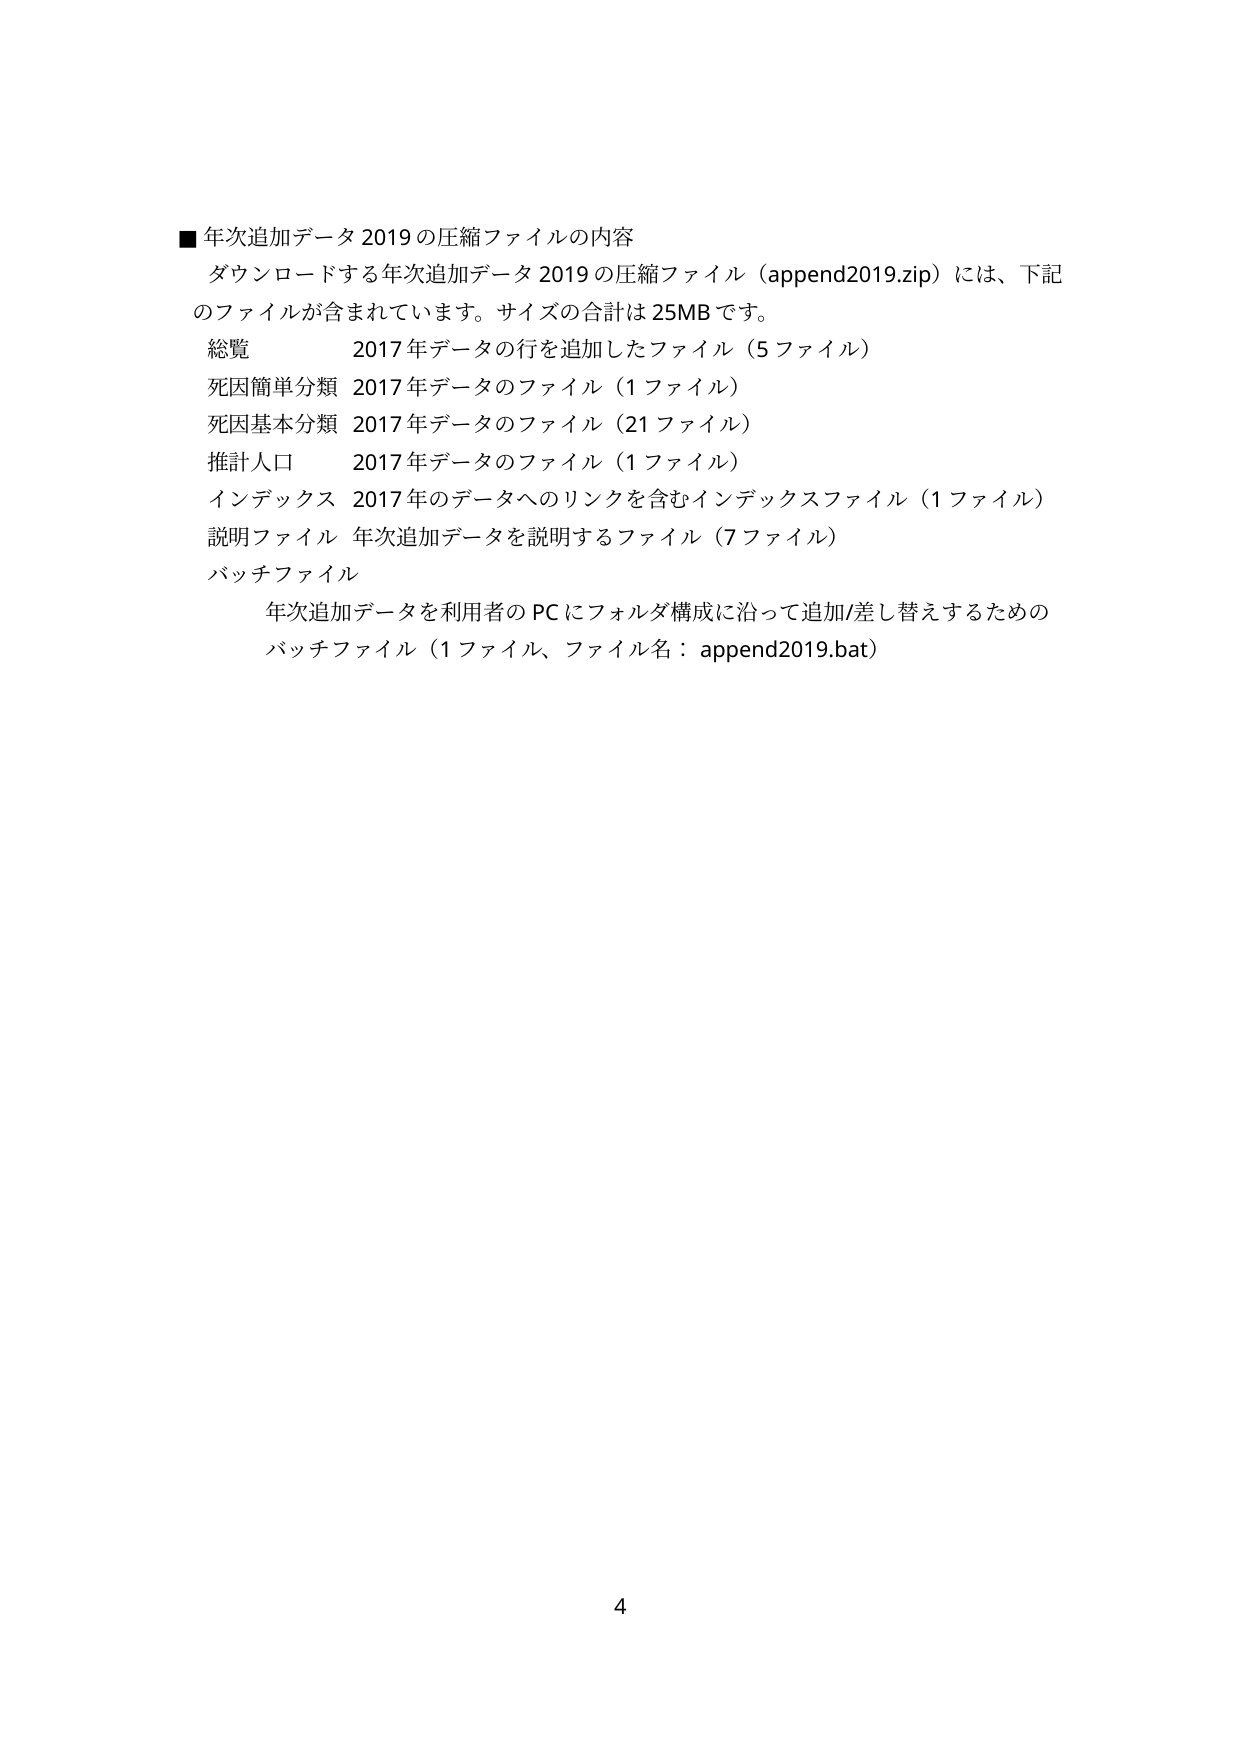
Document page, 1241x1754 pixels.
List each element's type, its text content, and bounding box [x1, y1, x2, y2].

text 推計人口 2017年データのファイル（1ファイル） [207, 442, 1063, 479]
text バッチファイル [207, 554, 1063, 592]
text 死因簡単分類 2017年データのファイル（1ファイル） [207, 367, 1063, 404]
text ダウンロードする年次追加データ2019の圧縮ファイル（append2019.zip）には、下記のファイルが含まれています。サイズの合計は25MBです。 [192, 254, 1063, 329]
text ■ 年次追加データ2019の圧縮ファイルの内容 [177, 217, 1063, 254]
text インデックス 2017年のデータへのリンクを含むインデックスファイル（1ファイル） [207, 479, 1063, 517]
text 総覧 2017年データの行を追加したファイル（5ファイル） [207, 329, 1063, 367]
text 年次追加データを利用者のPCにフォルダ構成に沿って追加/差し替えするための バッチファイル（1ファイル、ファイル名： append2019.bat） [207, 592, 1063, 667]
text 死因基本分類 2017年データのファイル（21ファイル） [207, 404, 1063, 442]
text 説明ファイル 年次追加データを説明するファイル（7ファイル） [207, 517, 1063, 554]
